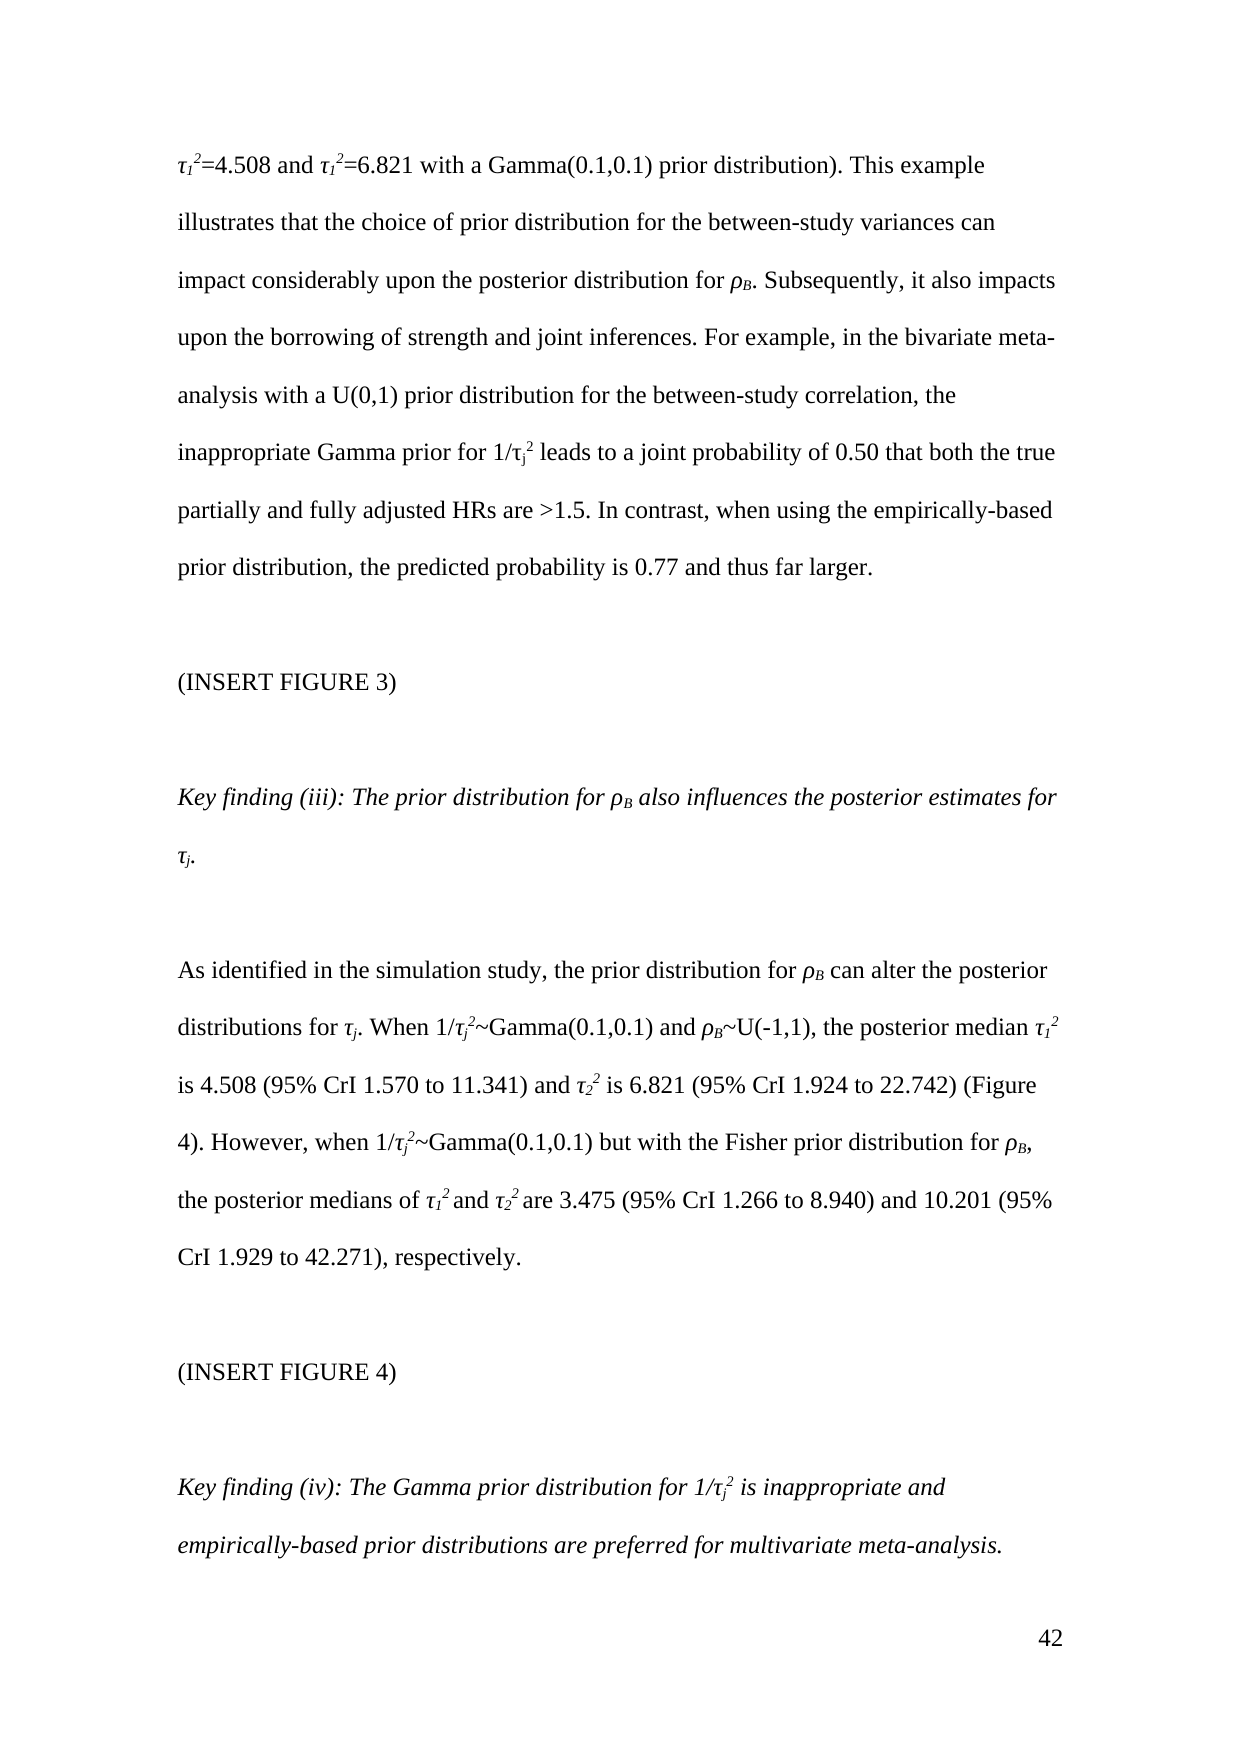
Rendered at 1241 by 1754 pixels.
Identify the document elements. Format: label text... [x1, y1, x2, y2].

text As identified in the simulation study, the prior distribution for ρB can alter the posterior distributions for τj. When 1/τj2~Gamma(0.1,0.1) and ρB~U(-1,1), the posterior median τ12 is 4.508 (95% CrI 1.570 to 11.341) and τ22 is 6.821 (95% CrI 1.924 to 22.742) (Figure 4). However, when 1/τj2~Gamma(0.1,0.1) but with the Fisher prior distribution for ρB, the posterior medians of τ12 and τ22 are 3.475 (95% CrI 1.266 to 8.940) and 10.201 (95% CrI 1.929 to 42.271), respectively. [177, 955, 1063, 1271]
text (INSERT FIGURE 3) [177, 667, 1063, 696]
text Key finding (iii): The prior distribution for ρB also influences the posterior estimates for τj. [177, 782, 1063, 869]
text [177, 150, 1063, 581]
text (INSERT FIGURE 4) [177, 1357, 1063, 1386]
text Key finding (iv): The Gamma prior distribution for 1/τj2 is inappropriate and empirically-based prior distributions are preferred for multivariate meta-analysis. [177, 1472, 1063, 1559]
